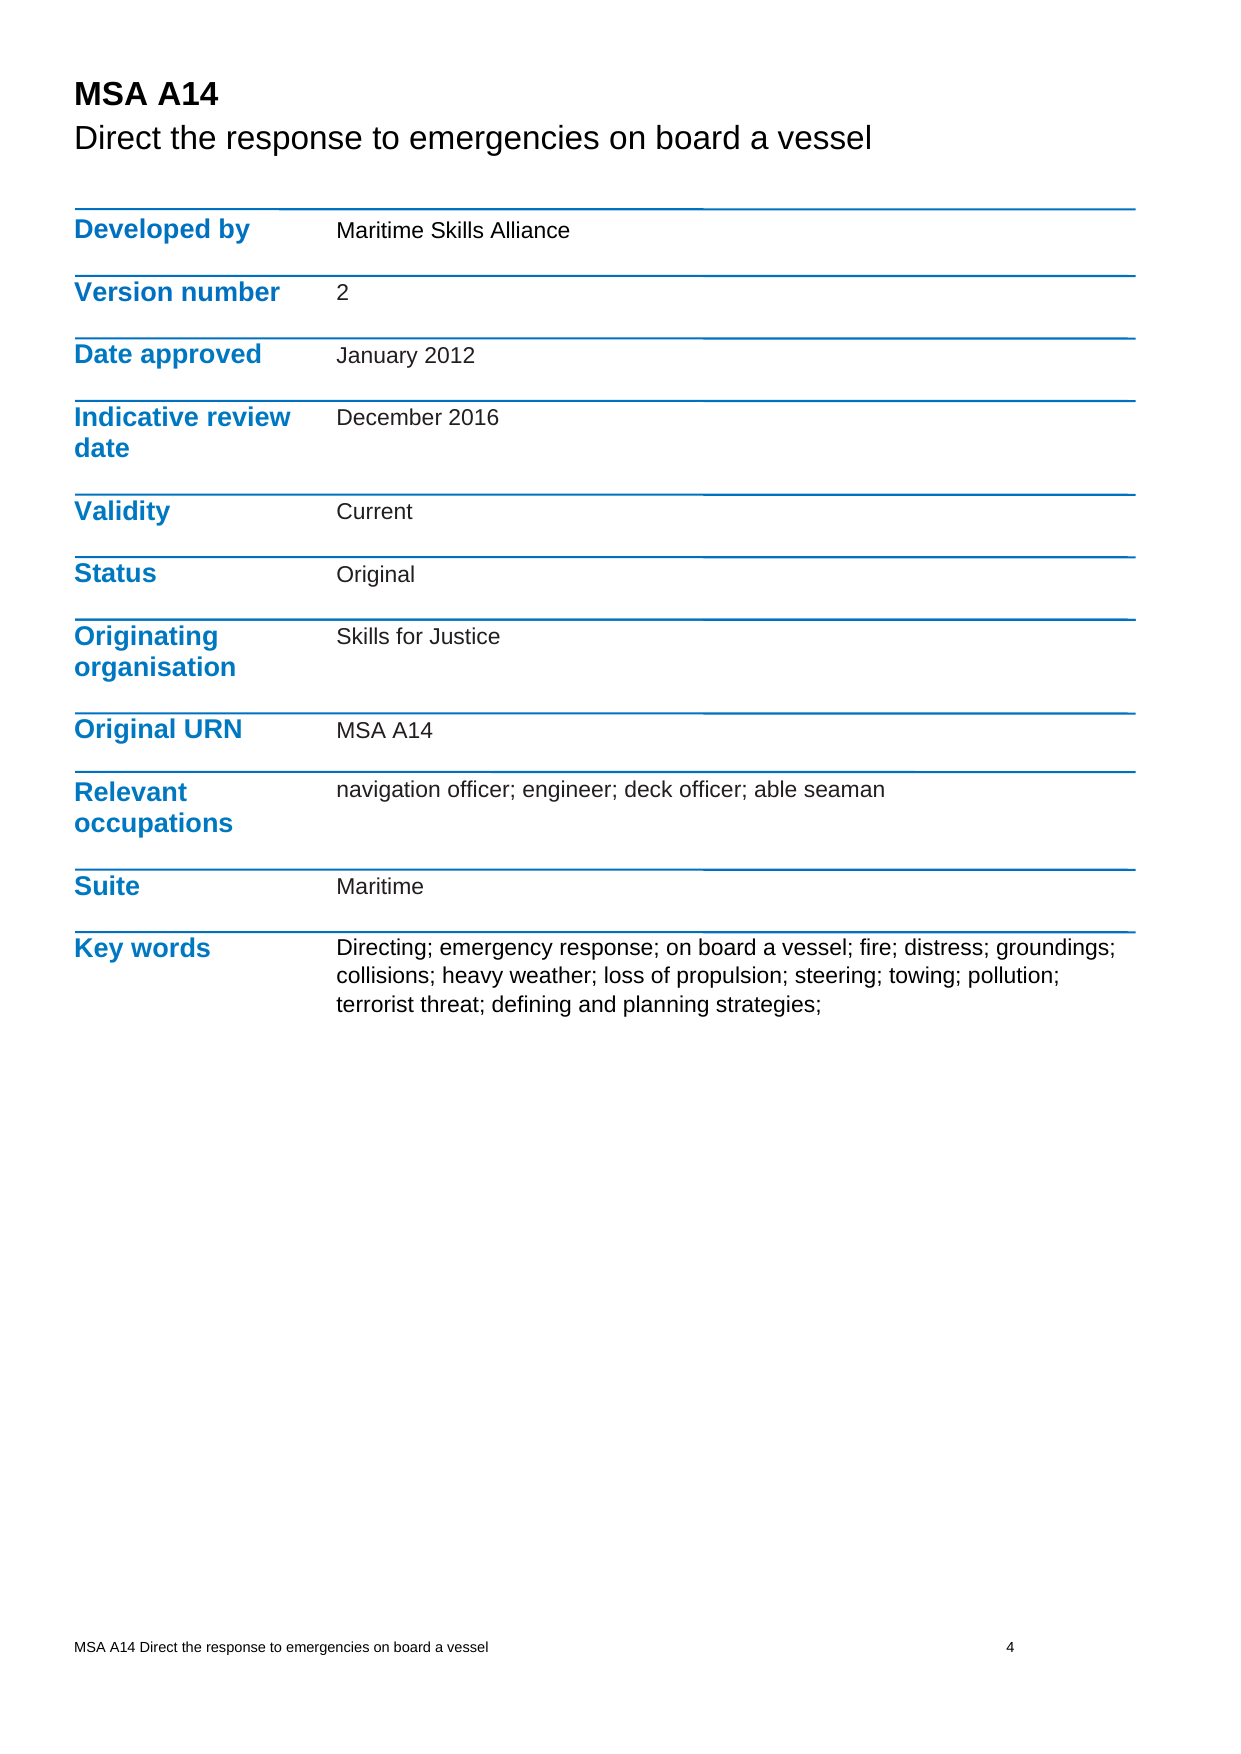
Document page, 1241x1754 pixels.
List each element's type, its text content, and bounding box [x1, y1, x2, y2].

table_cell December 2016 [325, 401, 1148, 494]
table_cell January 2012 [325, 338, 1148, 401]
table_cell [63, 401, 325, 494]
table_cell [63, 495, 325, 557]
table_cell [63, 557, 325, 619]
table_header Maritime Skills Alliance [325, 213, 1148, 276]
table_cell Directing; emergency response; on board a vessel; fire; distress; groundings; collisions; heavy weather; loss of propulsion; steering; towing; pollution; terrorist threat; defining and planning strategies; [325, 932, 1148, 1018]
table_cell MSA A14 [325, 713, 1148, 776]
table_cell [63, 620, 325, 713]
table_cell [63, 776, 325, 869]
table_cell [63, 276, 325, 338]
table_cell [63, 932, 325, 1018]
table_cell Skills for Justice [325, 620, 1148, 713]
table_cell [63, 870, 325, 932]
table_cell Current [325, 495, 1148, 557]
table_cell Original [325, 557, 1148, 619]
table_cell navigation officer; engineer; deck officer; able seaman [325, 776, 1148, 869]
table_header [63, 213, 325, 276]
table_cell 2 [325, 276, 1148, 338]
table_cell [63, 338, 325, 401]
table_cell [63, 713, 325, 776]
table_cell Maritime [325, 870, 1148, 932]
